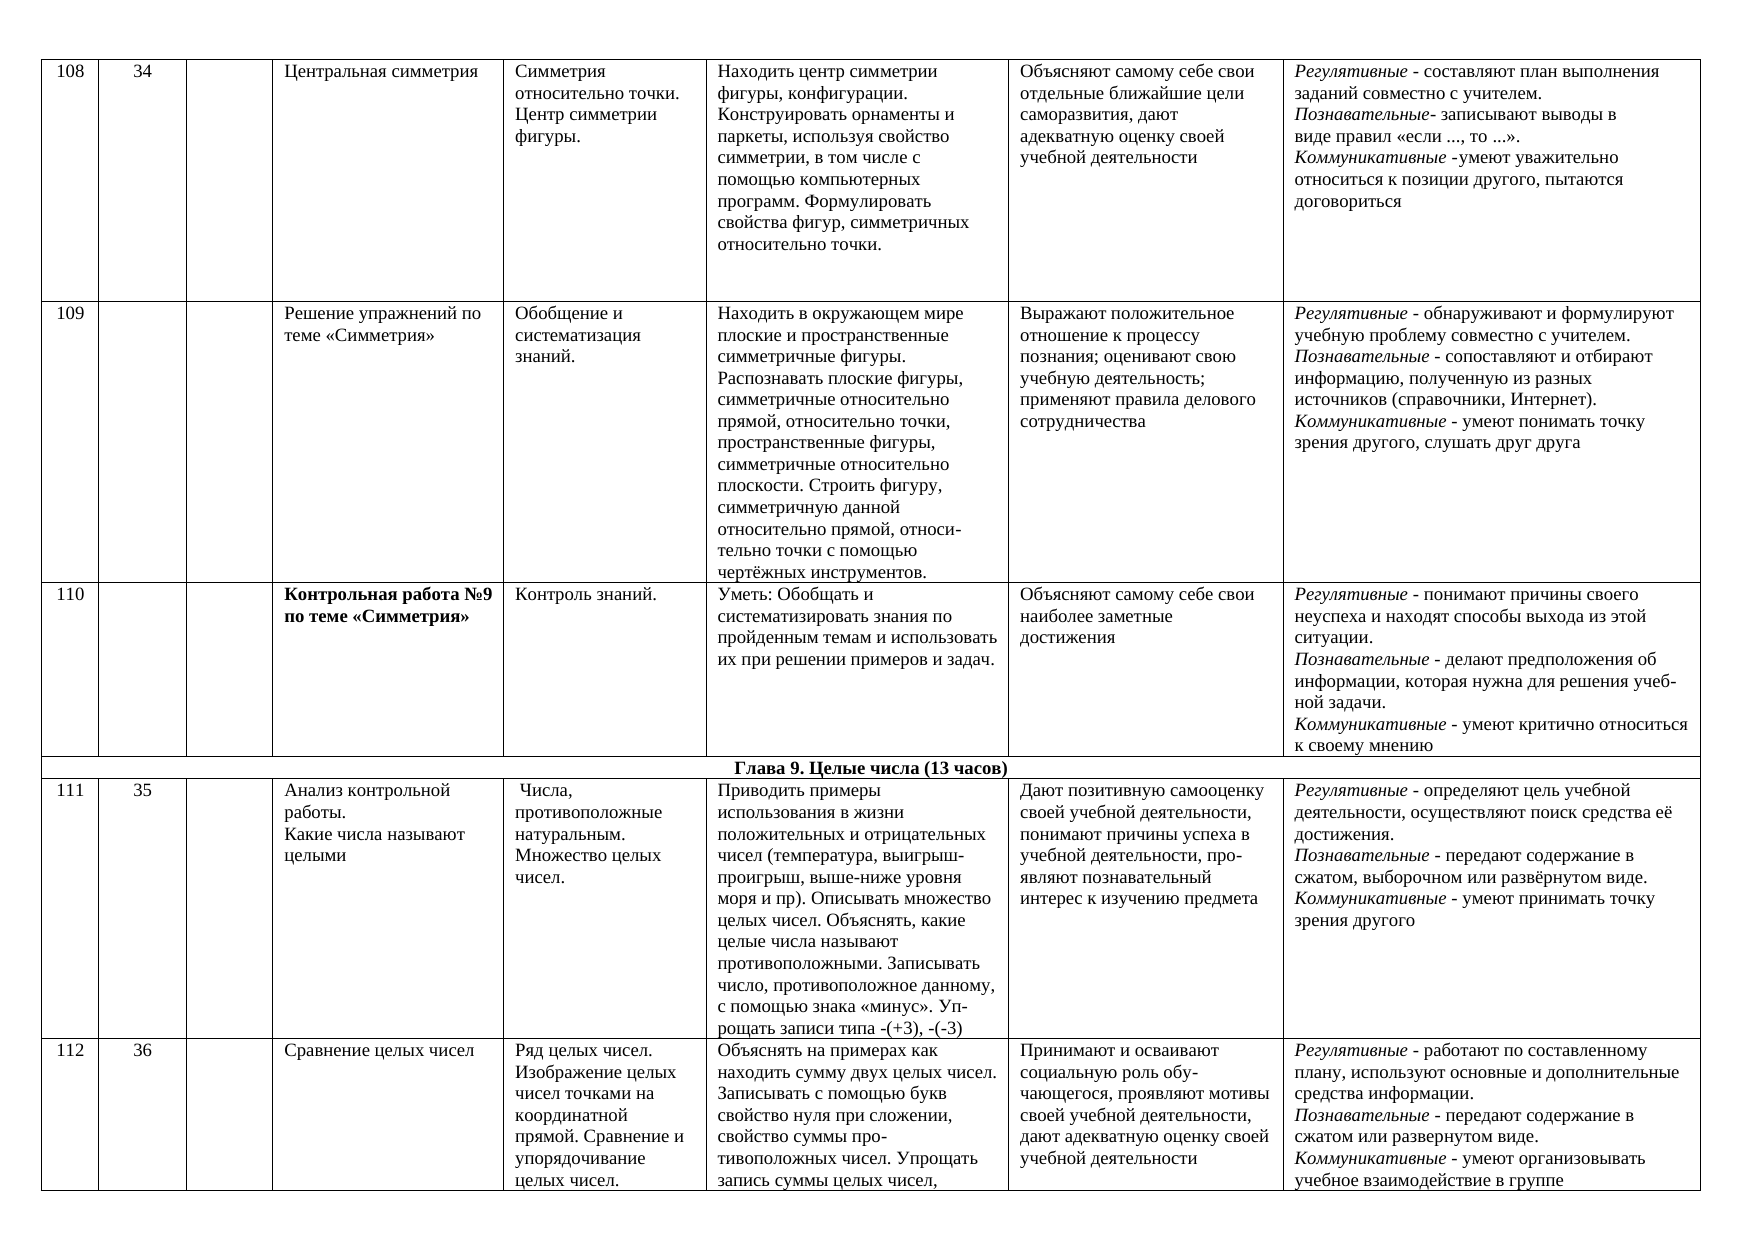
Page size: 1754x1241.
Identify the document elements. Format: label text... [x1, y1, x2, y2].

table_cell Уметь: Обобщать и систематизировать знания по пройденным темам и использовать их при решении примеров и задач. [707, 583, 1008, 756]
table_cell [187, 779, 272, 1038]
table_cell Числа, противоположные натуральным. Множество целых чисел. [504, 779, 706, 1038]
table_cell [273, 60, 503, 301]
table_cell Выражают положительное отношение к процессу познания; оценивают свою учебную деятельность; применяют правила делового сотрудничества [1009, 302, 1283, 582]
table_cell Находить в окружающем мире плоские и пространственные симметричные фигуры. Распознавать плоские фигуры, симметричные относительно прямой, относительно точки, пространственные фигуры, симметричные относительно плоскости. Строить фигуру, симметричную данной относительно прямой, относительно точки с помощью чертёжных инструментов. [707, 302, 1008, 582]
table_cell Дают позитивную самооценку своей учебной деятельности, понимают причины успеха в учебной деятельности, проявляют познавательный интерес к изучению предмета [1009, 779, 1283, 1038]
table_cell Обобщение и систематизация знаний. [504, 302, 706, 582]
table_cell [504, 1039, 706, 1190]
table_cell 34 [99, 60, 186, 301]
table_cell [707, 1039, 1008, 1190]
table_cell 36 [99, 1039, 186, 1190]
table_cell Приводить примеры использования в жизни положительных и отрицательных чисел (температура, выигрыш- проигрыш, выше-ниже уровня моря и пр). Описывать множество целых чисел. Объяснять, какие целые числа называют противоположными. Записывать число, противоположное данному, с помощью знака «минус». Упрощать записи типа -(+3), -(-3) [707, 779, 1008, 1038]
table_cell Анализ контрольной работы. Какие числа называют целыми [273, 779, 503, 1038]
table_cell Контрольная работа №9 по теме «Симметрия» [273, 583, 503, 756]
table_cell 109 [42, 302, 98, 582]
table_cell Объясняют самому себе свои отдельные ближайшие цели саморазвития, дают адекватную оценку своей учебной деятельности [1009, 60, 1283, 301]
table_cell [187, 1039, 272, 1190]
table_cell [273, 1039, 503, 1190]
table_cell Объясняют самому себе свои наиболее заметные достижения [1009, 583, 1283, 756]
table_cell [1009, 1039, 1283, 1190]
table_cell Решение упражнений по теме «Симметрия» [273, 302, 503, 582]
table_cell [187, 302, 272, 582]
table_cell 111 [42, 779, 98, 1038]
table_cell Контроль знаний. [504, 583, 706, 756]
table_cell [504, 60, 706, 301]
table_cell Находить центр симметрии фигуры, конфигурации. Конструировать орнаменты и паркеты, используя свойство симметрии, в том числе с помощью компьютерных программ. Формулировать свойства фигур, симметричных относительно точки. [707, 60, 1008, 301]
table_cell [187, 60, 272, 301]
table_cell [99, 583, 186, 756]
table_cell Регулятивные - определяют цель учебной деятельности, осуществляют поиск средства её достижения. Познавательные - передают содержание в сжатом, выборочном или развёрнутом виде. Коммуникативные - умеют принимать точку зрения другого [1284, 779, 1700, 1038]
table_cell [187, 583, 272, 756]
table_cell 112 [42, 1039, 98, 1190]
table_cell 108 [42, 60, 98, 301]
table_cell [1284, 1039, 1700, 1190]
table_cell Глава 9. Целые числа (13 часов) [42, 757, 1700, 778]
table_cell [99, 302, 186, 582]
table_cell Регулятивные - понимают причины своего неуспеха и находят способы выхода из этой ситуации. Познавательные - делают предположения об информации, которая нужна для решения учебной задачи. Коммуникативные - умеют критично относиться к своему мнению [1284, 583, 1700, 756]
table_cell 35 [99, 779, 186, 1038]
table_cell Регулятивные - обнаруживают и формулируют учебную проблему совместно с учителем. Познавательные - сопоставляют и отбирают информацию, полученную из разных источников (справочники, Интернет). Коммуникативные - умеют понимать точку зрения другого, слушать друг друга [1284, 302, 1700, 582]
table_cell 110 [42, 583, 98, 756]
